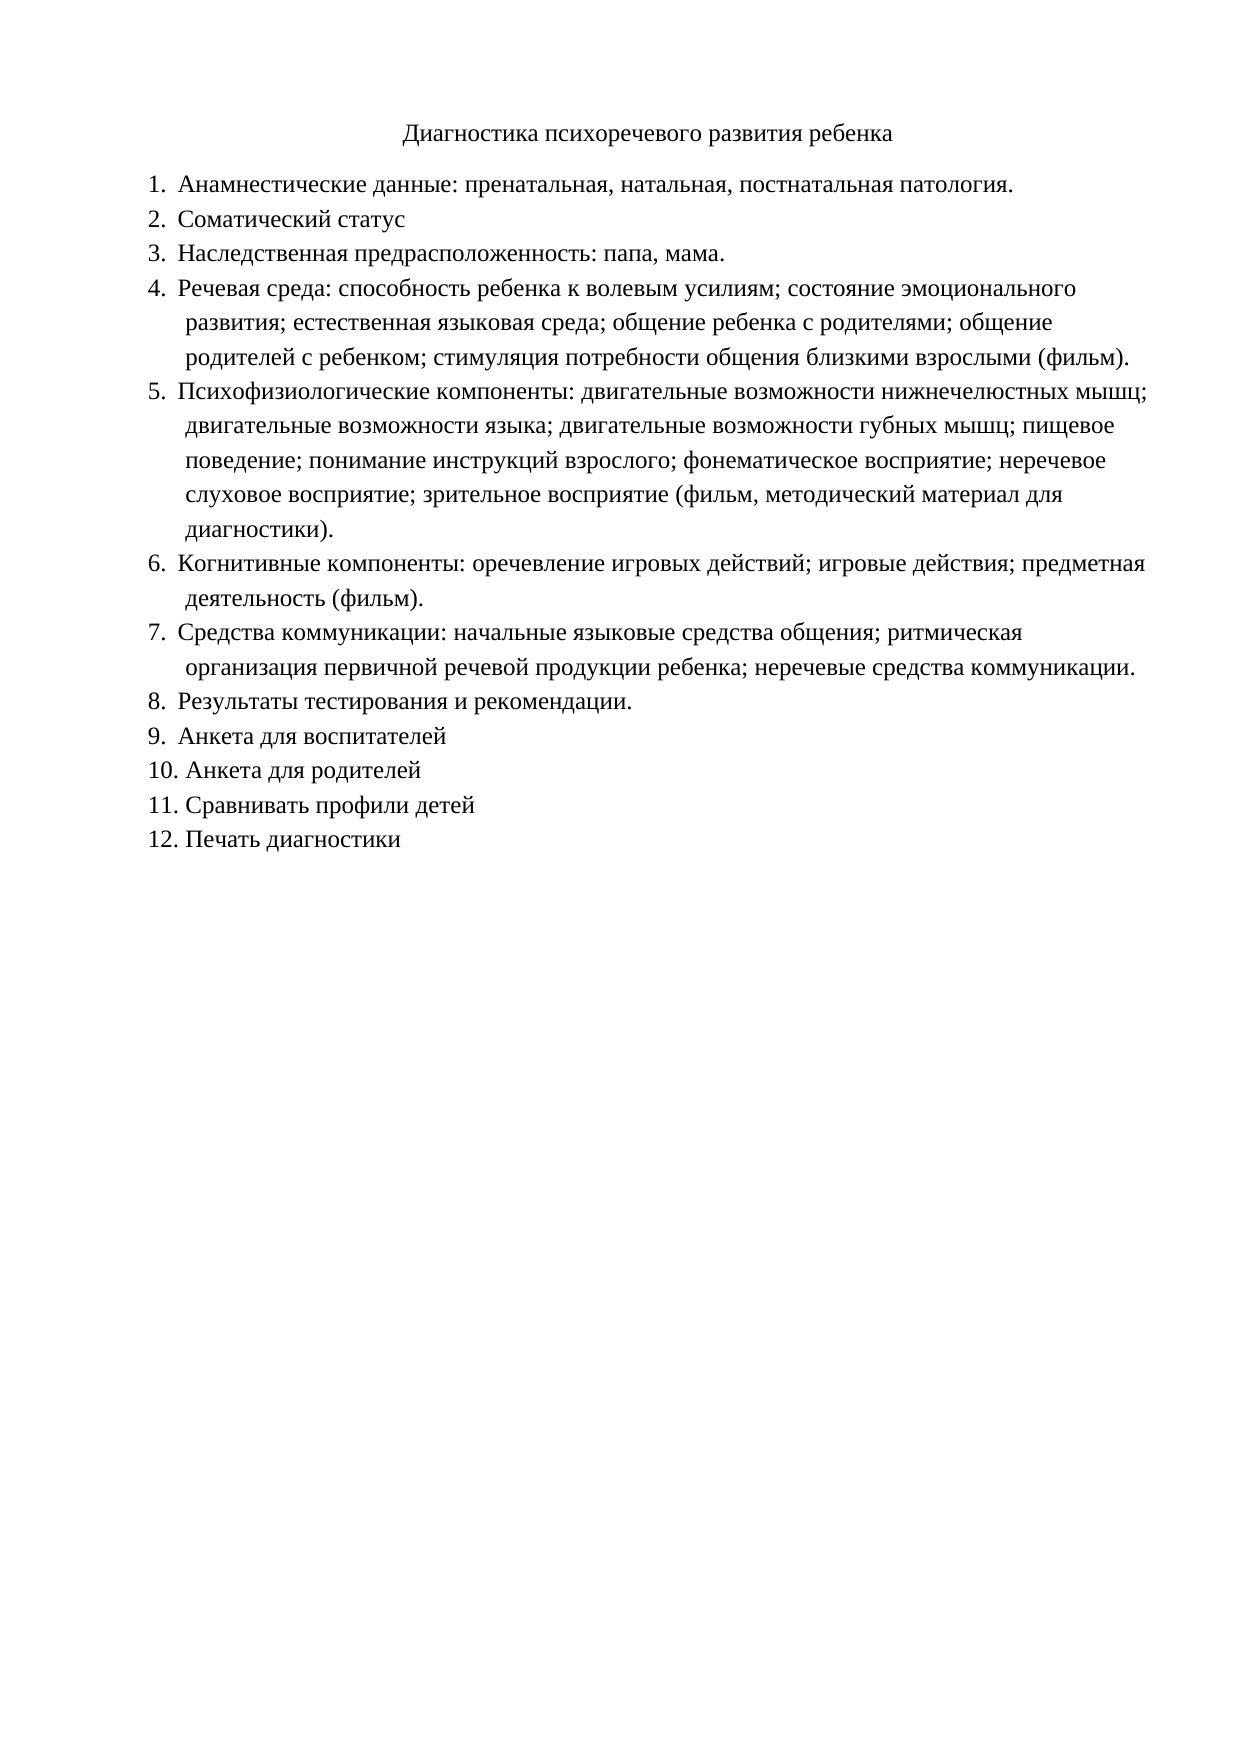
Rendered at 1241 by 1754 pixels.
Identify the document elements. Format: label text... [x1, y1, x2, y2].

list Сравнивать профили детей [148, 790, 1152, 819]
list Средства коммуникации: начальные языковые средства общения; ритмическая организация первичной речевой продукции ребенка; неречевые средства коммуникации. [148, 617, 1152, 681]
list Анкета для родителей [148, 755, 1152, 784]
list Анамнестические данные: пренатальная, натальная, постнатальная патология. [148, 169, 1152, 198]
list Анкета для воспитателей [148, 721, 1152, 750]
list Наследственная предрасположенность: папа, мама. [148, 238, 1152, 267]
list Печать диагностики [148, 824, 1152, 853]
list Соматический статус [148, 204, 1152, 232]
list Когнитивные компоненты: оречевление игровых действий; игровые действия; предметная деятельность (фильм). [148, 548, 1152, 612]
text Диагностика психоречевого развития ребенка [402, 118, 1152, 147]
list Результаты тестирования и рекомендации. [148, 686, 1152, 715]
list Речевая среда: способность ребенка к волевым усилиям; состояние эмоционального развития; естественная языковая среда; общение ребенка с родителями; общение родителей с ребенком; стимуляция потребности общения близкими взрослыми (фильм). [148, 273, 1152, 370]
list Психофизиологические компоненты: двигательные возможности нижнечелюстных мышц; двигательные возможности языка; двигательные возможности губных мышц; пищевое поведение; понимание инструкций взрослого; фонематическое восприятие; неречевое слуховое восприятие; зрительное восприятие (фильм, методический материал для диагностики). [148, 376, 1152, 543]
